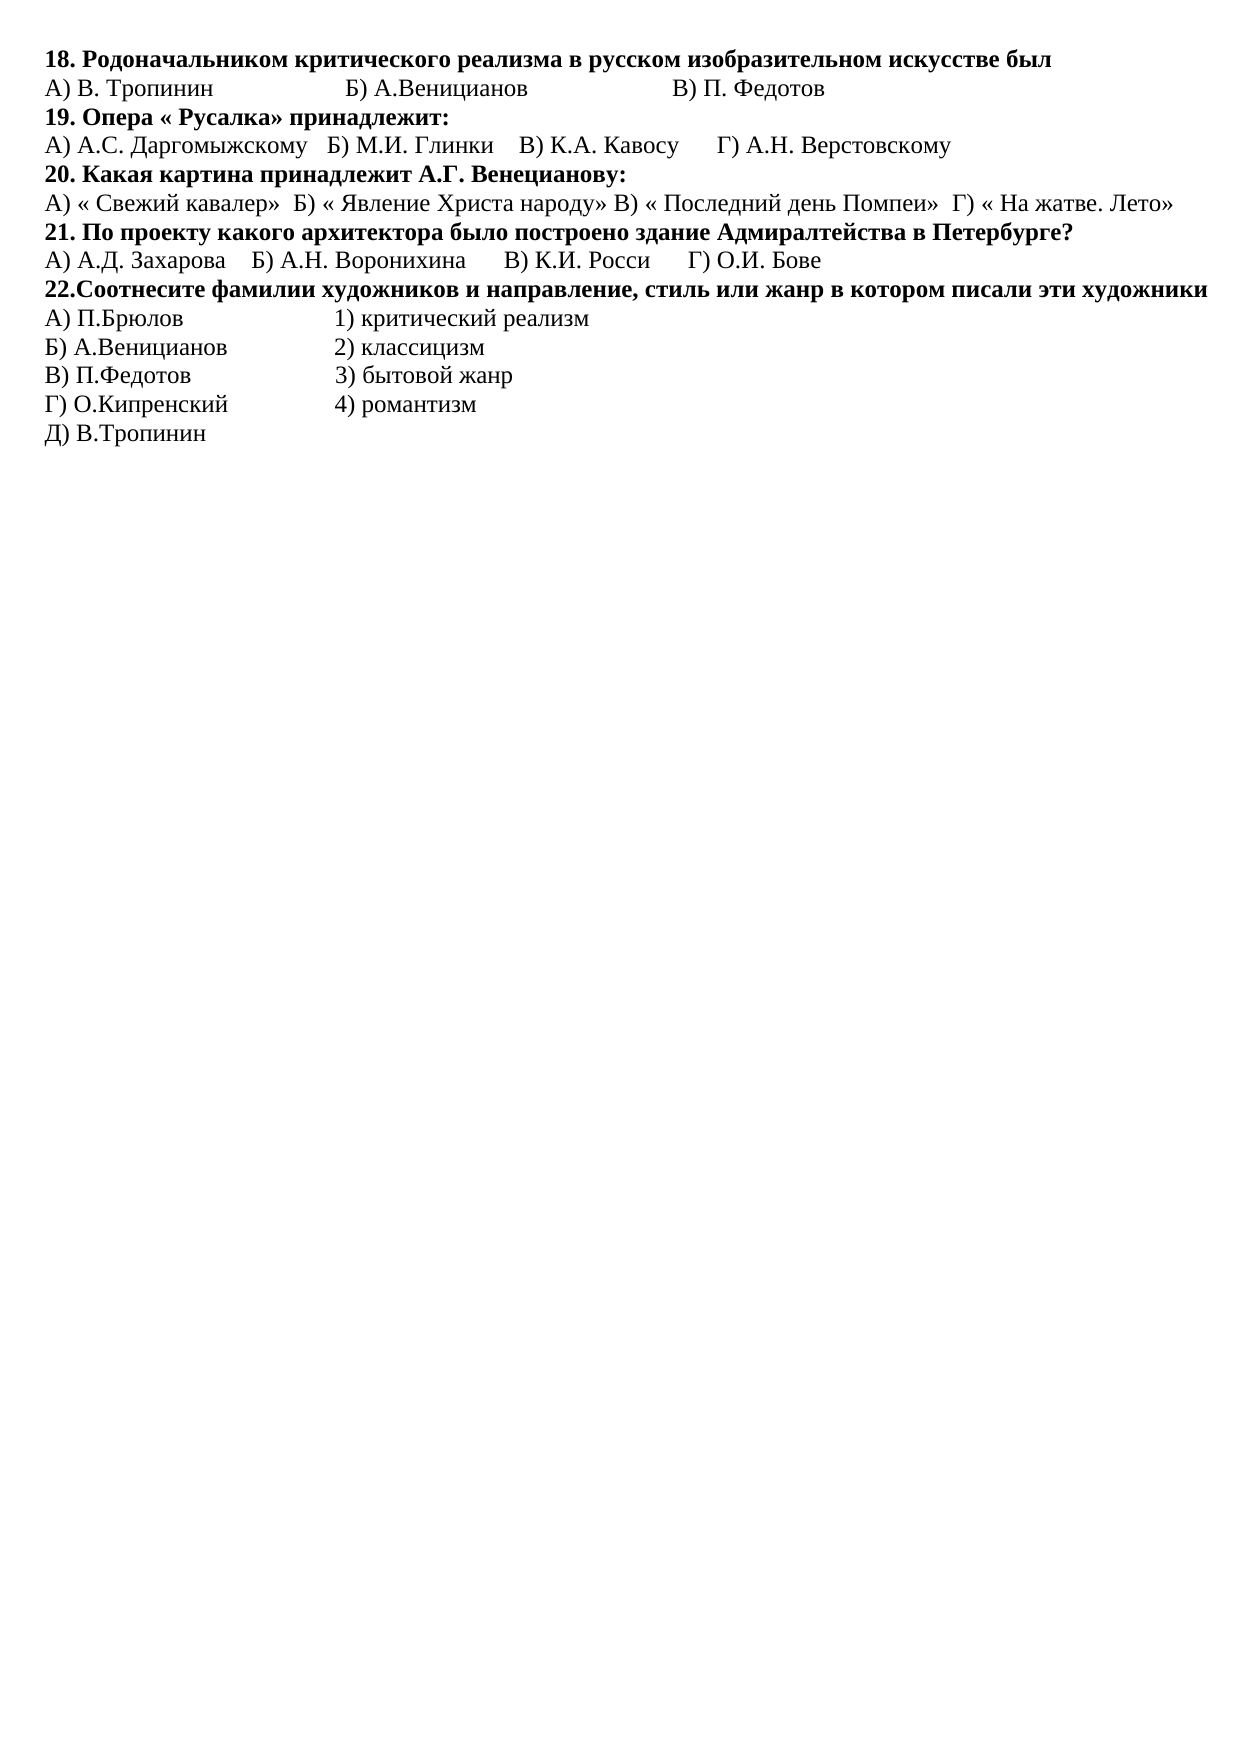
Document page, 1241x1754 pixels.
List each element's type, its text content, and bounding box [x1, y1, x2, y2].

text А) А.Д. Захарова Б) А.Н. Воронихина В) К.И. Росси Г) О.И. Бове [44, 246, 1211, 274]
text Б) А.Веницианов 2) классицизм [44, 332, 1211, 361]
text 18. Родоначальником критического реализма в русском изобразительном искусстве был [44, 44, 1211, 73]
text А) А.С. Даргомыжскому Б) М.И. Глинки В) К.А. Кавосу Г) А.Н. Верстовскому [44, 131, 1211, 159]
text А) « Свежий кавалер» Б) « Явление Христа народу» В) « Последний день Помпеи» Г) « На жатве. Лето» [44, 188, 1211, 217]
text 20. Какая картина принадлежит А.Г. Венецианову: [44, 159, 1211, 188]
text 22.Соотнесите фамилии художников и направление, стиль или жанр в котором писали эти художники [44, 274, 1211, 303]
text А) П.Брюлов 1) критический реализм [44, 303, 1211, 332]
text 21. По проекту какого архитектора было построено здание Адмиралтейства в Петербурге? [44, 217, 1211, 246]
text Г) О.Кипренский 4) романтизм [44, 389, 1211, 418]
text А) В. Тропинин Б) А.Веницианов В) П. Федотов [44, 73, 1211, 102]
text Д) В.Тропинин [44, 418, 1211, 447]
text В) П.Федотов 3) бытовой жанр [44, 361, 1211, 389]
text 19. Опера « Русалка» принадлежит: [44, 102, 1211, 131]
